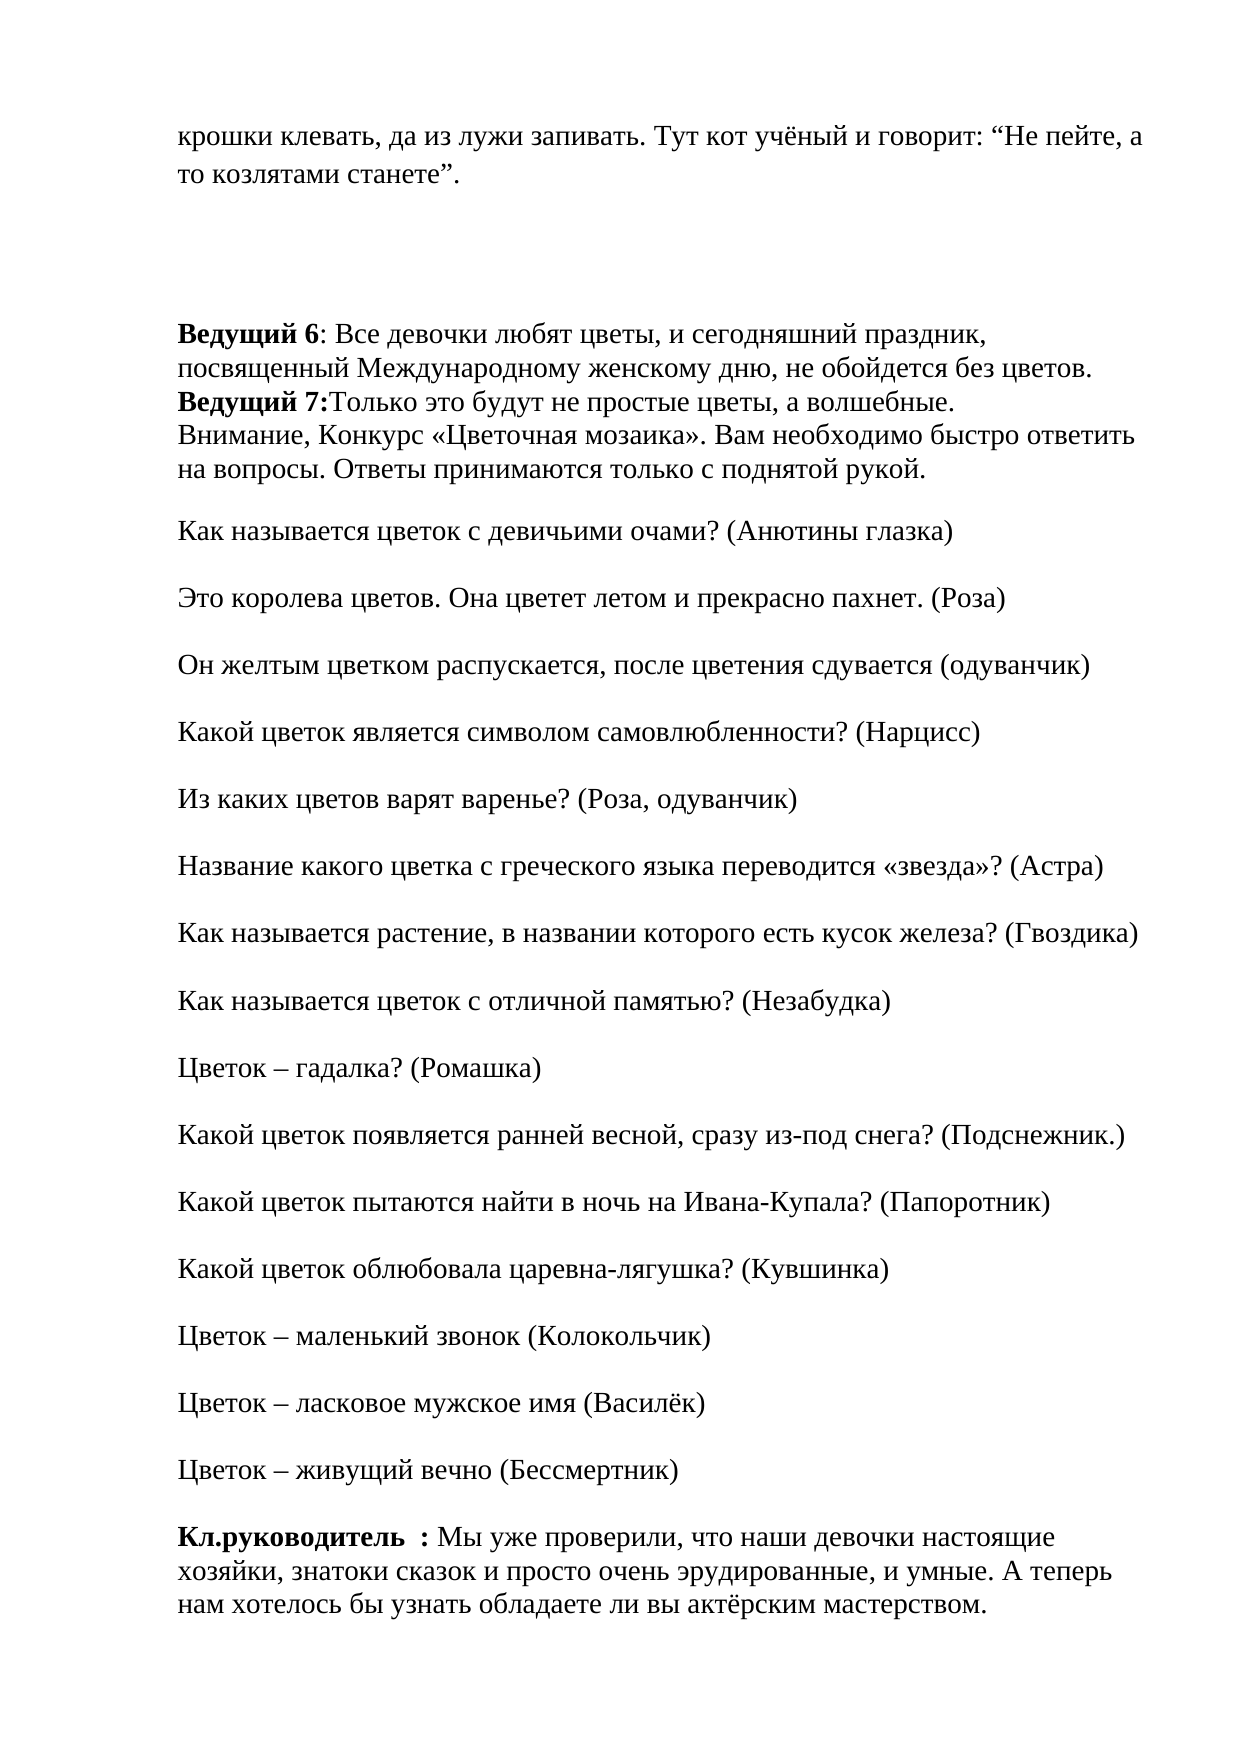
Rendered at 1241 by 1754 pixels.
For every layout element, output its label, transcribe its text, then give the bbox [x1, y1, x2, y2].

text Внимание, Конкурс «Цветочная мозаика». Вам необходимо быстро ответить на вопросы. Ответы принимаются только с поднятой рукой. [177, 417, 1152, 513]
text Название какого цветка с греческого языка переводится «звезда»? (Астра) [177, 848, 1152, 882]
text Какой цветок появляется ранней весной, сразу из-под снега? (Подснежник.) [177, 1117, 1152, 1150]
text Цветок – живущий вечно (Бессмертник) [177, 1452, 1152, 1486]
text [177, 118, 1152, 190]
text Ведущий 6: Все девочки любят цветы, и сегодняшний праздник, посвященный Международному женскому дню, не обойдется без цветов. Ведущий 7:Только это будут не простые цветы, а волшебные. [177, 317, 1152, 417]
text Как называется растение, в названии которого есть кусок железа? (Гвоздика) [177, 916, 1152, 949]
text Цветок – гадалка? (Ромашка) [177, 1050, 1152, 1083]
text Какой цветок пытаются найти в ночь на Ивана-Купала? (Папоротник) [177, 1184, 1152, 1217]
text Цветок – маленький звонок (Колокольчик) [177, 1318, 1152, 1352]
text Какой цветок является символом самовлюбленности? (Нарцисс) [177, 714, 1152, 748]
text Кл.руководитель : Мы уже проверили, что наши девочки настоящие хозяйки, знатоки сказок и просто очень эрудированные, и умные. А теперь нам хотелось бы узнать обладаете ли вы актёрским мастерством. [177, 1519, 1152, 1620]
text Это королева цветов. Она цветет летом и прекрасно пахнет. (Роза) [177, 580, 1152, 614]
text Он желтым цветком распускается, после цветения сдувается (одуванчик) [177, 647, 1152, 681]
text Какой цветок облюбовала царевна-лягушка? (Кувшинка) [177, 1251, 1152, 1284]
text Как называется цветок с девичьими очами? (Анютины глазка) [177, 513, 1152, 547]
text Как называется цветок с отличной памятью? (Незабудка) [177, 983, 1152, 1016]
text Из каких цветов варят варенье? (Роза, одуванчик) [177, 781, 1152, 815]
text Цветок – ласковое мужское имя (Василёк) [177, 1385, 1152, 1419]
